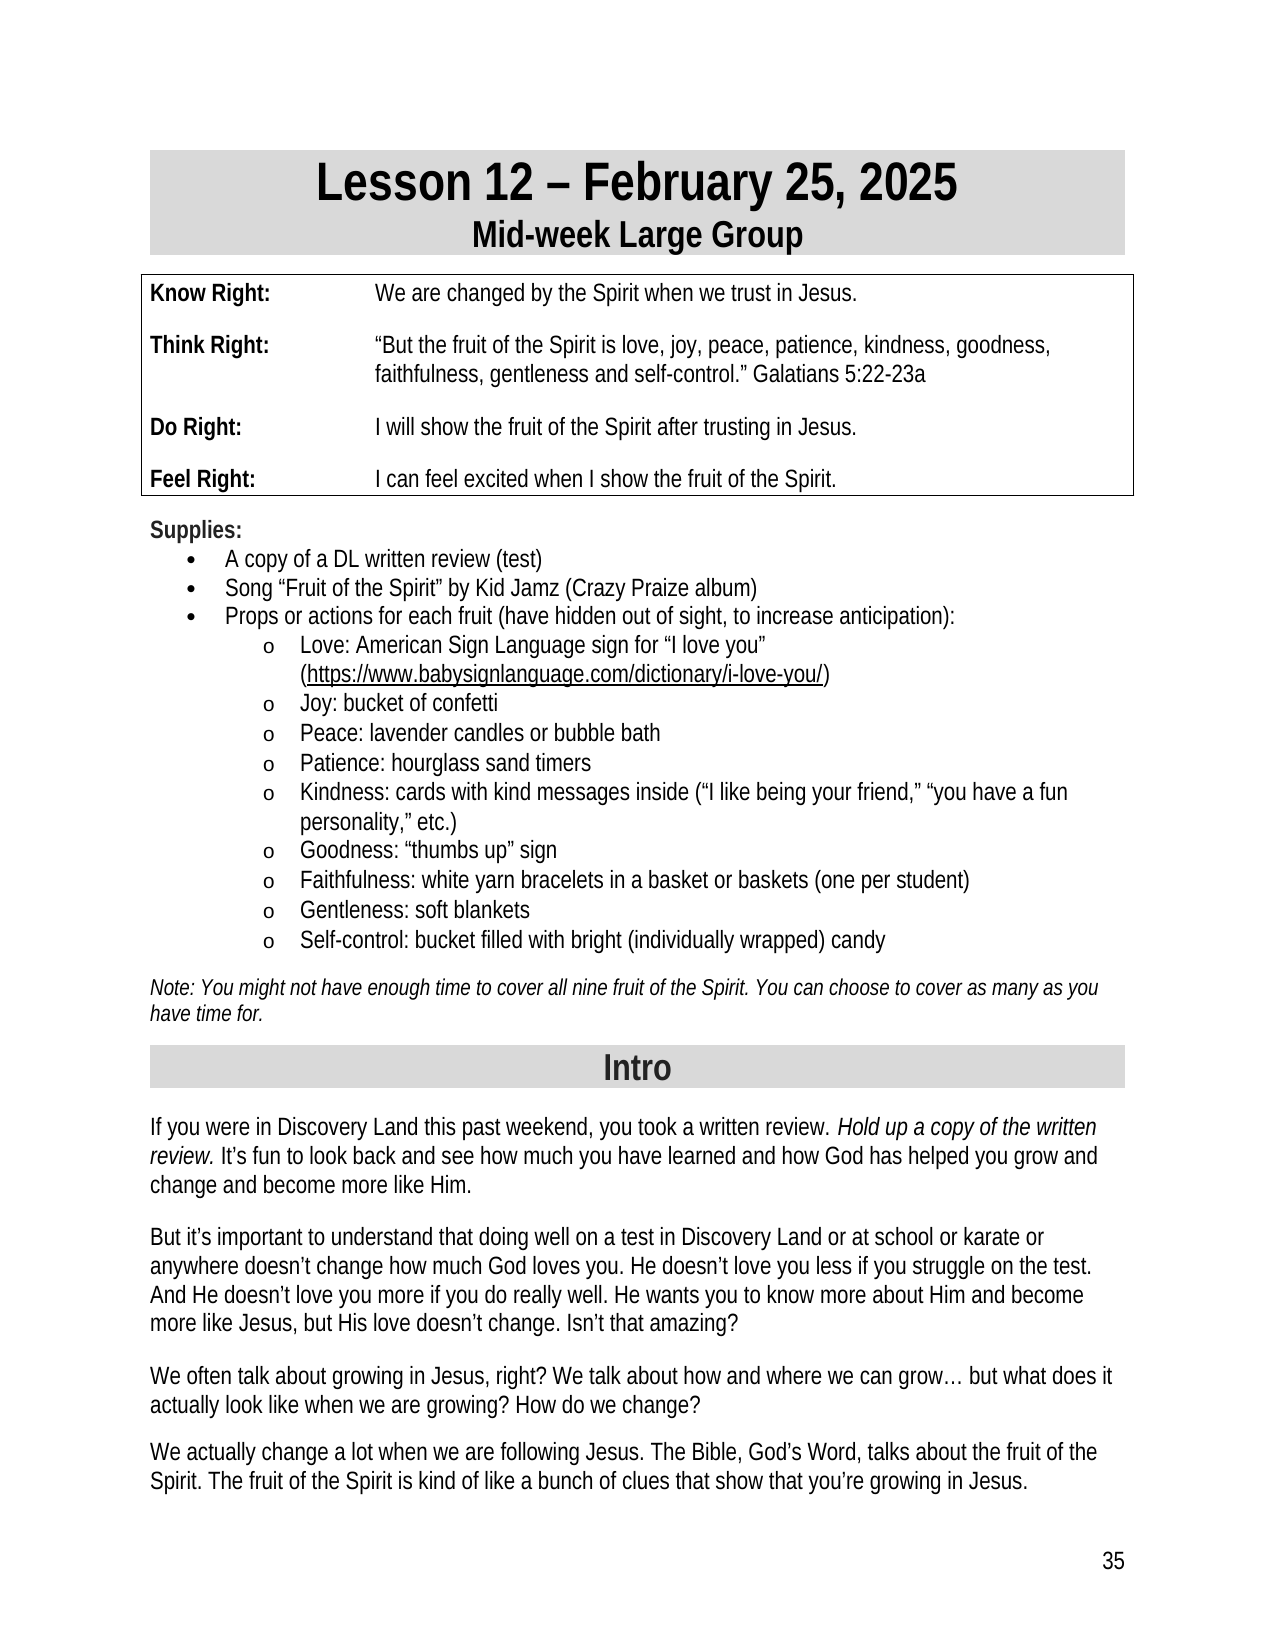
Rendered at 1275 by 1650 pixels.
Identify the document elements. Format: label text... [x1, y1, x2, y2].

text Think Right: “But the fruit of the Spirit is love, joy, peace, patience, kindness, goodness, faithfulness, gentleness and self-control.” Galatians 5:22-23a [150, 330, 1125, 387]
text Feel Right: I can feel excited when I show the fruit of the Spirit. [142, 464, 1133, 495]
text Mid-week Large Group [150, 212, 1125, 255]
text We actually change a lot when we are following Jesus. The Bible, God’s Word, talks about the fruit of the Spirit. The fruit of the Spirit is kind of like a bunch of clues that show that you’re growing in Jesus. [150, 1437, 1125, 1495]
text Intro [150, 1045, 1125, 1088]
text Note: You might not have enough time to cover all nine fruit of the Spirit. You can choose to cover as many as you have time for. [150, 973, 1125, 1026]
list Patience: hourglass sand timers [262, 747, 1125, 777]
text But it’s important to understand that doing well on a test in Discovery Land or at school or karate or anywhere doesn’t change how much God loves you. He doesn’t love you less if you struggle on the test. And He doesn’t love you more if you do really well. He wants you to know more about Him and become more like Jesus, but His love doesn’t change. Isn’t that amazing? [150, 1222, 1125, 1337]
text Know Right: We are changed by the Spirit when we trust in Jesus. [142, 275, 1133, 306]
list Love: American Sign Language sign for “I love you” (https://www.babysignlanguage.com/dictionary/i-love-you/) [262, 630, 1125, 688]
list Kindness: cards with kind messages inside (“I like being your friend,” “you have a fun personality,” etc.) [262, 777, 1125, 836]
text Lesson 12 – February 25, 2025 [150, 150, 1125, 212]
text We often talk about growing in Jesus, right? We talk about how and where we can grow… but what does it actually look like when we are growing? How do we change? [150, 1361, 1125, 1418]
list A copy of a DL written review (test) [187, 544, 1125, 572]
list Props or actions for each fruit (have hidden out of sight, to increase anticipation): [187, 601, 1125, 630]
text If you were in Discovery Land this past weekend, you took a written review. Hold up a copy of the written review. It’s fun to look back and see how much you have learned and how God has helped you grow and change and become more like Him. [150, 1112, 1125, 1198]
text Do Right: I will show the fruit of the Spirit after trusting in Jesus. [150, 412, 1125, 440]
list Gentleness: soft blankets [262, 895, 1125, 924]
list Peace: lavender candles or bubble bath [262, 718, 1125, 747]
list Song “Fruit of the Spirit” by Kid Jamz (Crazy Praize album) [187, 572, 1125, 601]
list Faithfulness: white yarn bracelets in a basket or baskets (one per student) [262, 865, 1125, 895]
list Joy: bucket of confetti [262, 688, 1125, 718]
text Supplies: [150, 515, 1125, 544]
list Self-control: bucket filled with bright (individually wrapped) candy [262, 924, 1125, 954]
list Goodness: “thumbs up” sign [262, 836, 1125, 865]
